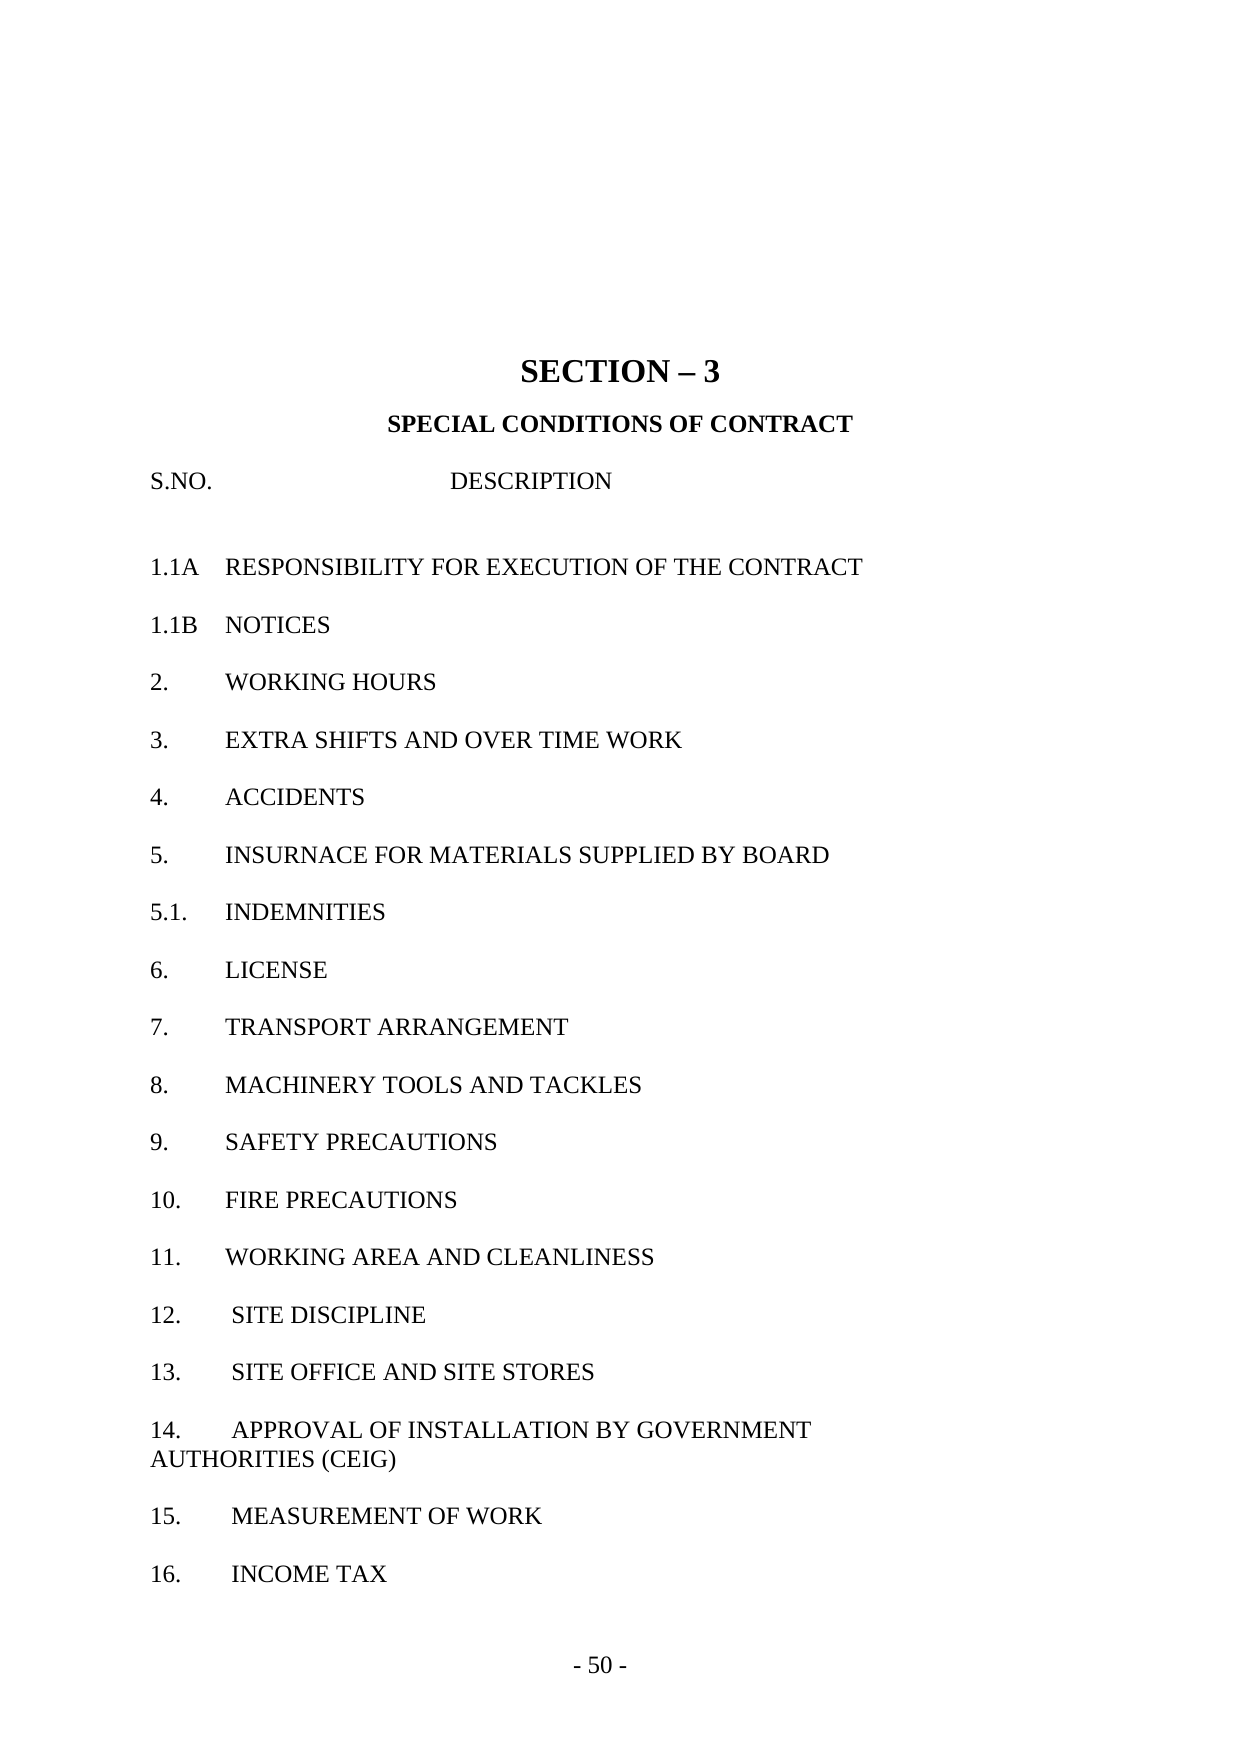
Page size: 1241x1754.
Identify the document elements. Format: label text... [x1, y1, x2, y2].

text 16. INCOME TAX [150, 1559, 1090, 1587]
text 1.1A RESPONSIBILITY FOR EXECUTION OF THE CONTRACT [150, 552, 1090, 581]
text 7. TRANSPORT ARRANGEMENT [150, 1012, 1090, 1041]
text 14. APPROVAL OF INSTALLATION BY GOVERNMENT AUTHORITIES (CEIG) [150, 1415, 1090, 1472]
text SPECIAL CONDITIONS OF CONTRACT [150, 409, 1090, 437]
text 5.1. INDEMNITIES [150, 897, 1090, 926]
text 1.1B NOTICES [150, 610, 1090, 639]
text 12. SITE DISCIPLINE [150, 1300, 1090, 1329]
text 10. FIRE PRECAUTIONS [150, 1185, 1090, 1214]
text 11. WORKING AREA AND CLEANLINESS [150, 1242, 1090, 1271]
text S.NO. DESCRIPTION [150, 466, 1090, 524]
subtitle SECTION – 3 [150, 351, 1090, 389]
text 8. MACHINERY TOOLS AND TACKLES [150, 1070, 1090, 1099]
text 2. WORKING HOURS [150, 667, 1090, 696]
text 6. LICENSE [150, 955, 1090, 984]
text 13. SITE OFFICE AND SITE STORES [150, 1357, 1090, 1386]
text 15. MEASUREMENT OF WORK [150, 1501, 1090, 1530]
text 4. ACCIDENTS [150, 782, 1090, 811]
text 9. SAFETY PRECAUTIONS [150, 1127, 1090, 1156]
text 3. EXTRA SHIFTS AND OVER TIME WORK [150, 725, 1090, 754]
text 5. INSURNACE FOR MATERIALS SUPPLIED BY BOARD [150, 840, 1090, 869]
